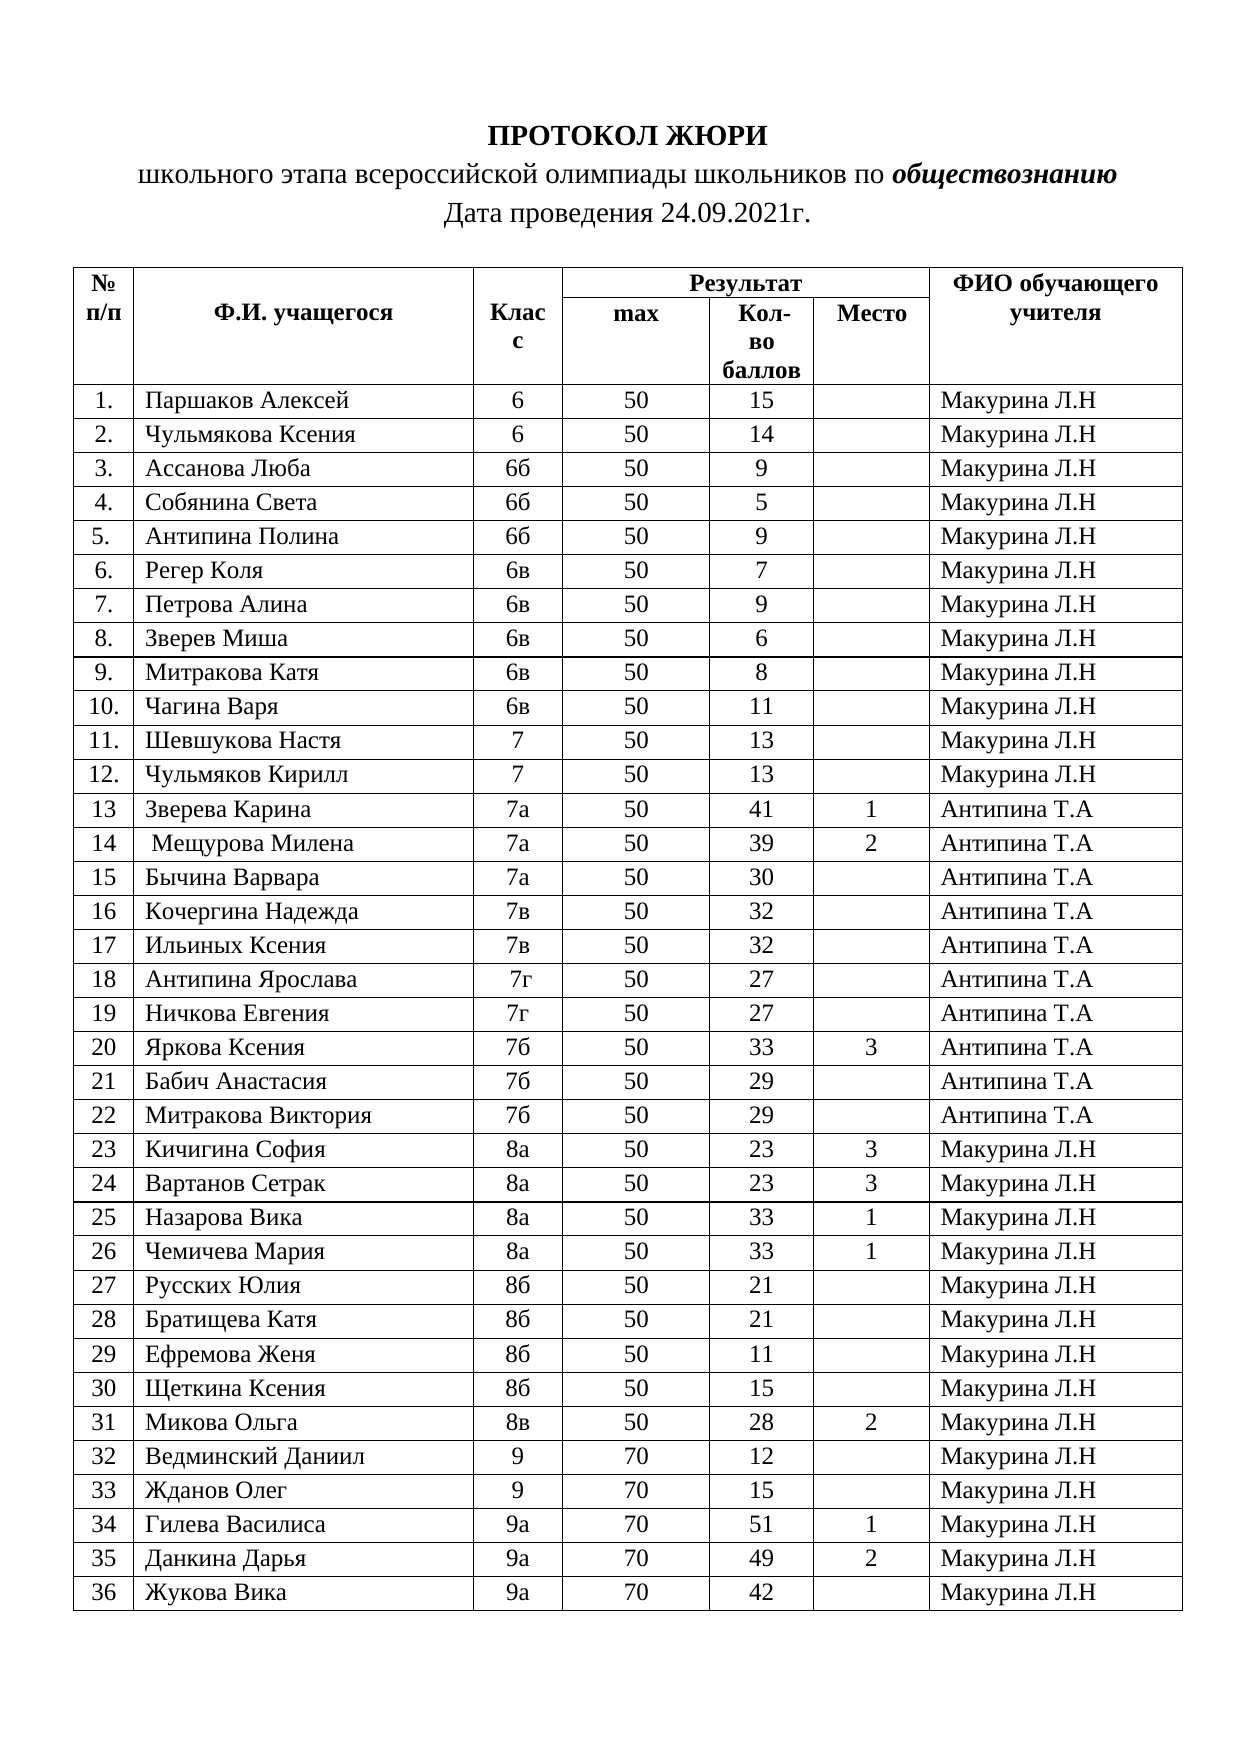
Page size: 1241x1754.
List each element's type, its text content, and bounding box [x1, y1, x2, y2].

table_cell 27 [710, 964, 813, 997]
table_cell 2 [814, 1407, 929, 1440]
table_cell 9а [474, 1543, 562, 1576]
table_cell 39 [710, 828, 813, 861]
table_cell 1 [814, 1509, 929, 1542]
table_cell Кол-во баллов [710, 298, 813, 384]
table_cell 11. [74, 726, 133, 758]
table_cell 7а [474, 828, 562, 861]
table_cell 9. [74, 658, 133, 690]
table_cell Макурина Л.Н [930, 555, 1182, 588]
table_cell 6б [474, 487, 562, 520]
table_cell 50 [563, 1100, 709, 1133]
table_cell Макурина Л.Н [930, 1305, 1182, 1338]
text школьного этапа всероссийской олимпиады школьников по обществознанию [118, 157, 1137, 190]
table_cell Антипина Полина [134, 521, 473, 554]
table_cell 11 [710, 1339, 813, 1372]
table_cell [814, 555, 929, 588]
table_cell [814, 1373, 929, 1406]
table_cell 50 [563, 1305, 709, 1338]
table_cell 29 [710, 1066, 813, 1099]
table_cell [814, 419, 929, 452]
table_cell Макурина Л.Н [930, 589, 1182, 622]
table_cell Яркова Ксения [134, 1032, 473, 1065]
table_cell 50 [563, 794, 709, 827]
table_cell Микова Ольга [134, 1407, 473, 1440]
table_cell Макурина Л.Н [930, 521, 1182, 554]
table_cell 6в [474, 555, 562, 588]
table_cell 6 [710, 623, 813, 656]
table_cell 50 [563, 691, 709, 724]
table_cell 1. [74, 385, 133, 418]
table_cell Макурина Л.Н [930, 453, 1182, 486]
table_cell 14 [710, 419, 813, 452]
table_cell 13 [74, 794, 133, 827]
table_cell 1 [814, 1236, 929, 1269]
text Дата проведения 24.09.2021г. [118, 195, 1137, 229]
table_cell Ассанова Люба [134, 453, 473, 486]
table_header Ф.И. учащегося [134, 268, 473, 384]
table_cell 7в [474, 930, 562, 963]
table_cell 27 [74, 1271, 133, 1303]
table_cell Макурина Л.Н [930, 1271, 1182, 1303]
table_cell 12. [74, 760, 133, 793]
table_cell 50 [563, 998, 709, 1031]
table_cell 6в [474, 658, 562, 690]
table_cell Чульмякова Ксения [134, 419, 473, 452]
table_cell 50 [563, 1373, 709, 1406]
table_cell [814, 1577, 929, 1610]
table_cell Макурина Л.Н [930, 658, 1182, 690]
table_cell 7б [474, 1100, 562, 1133]
table_cell 41 [710, 794, 813, 827]
table_cell Чемичева Мария [134, 1236, 473, 1269]
table_cell [814, 487, 929, 520]
text ПРОТОКОЛ ЖЮРИ [118, 118, 1137, 152]
table_cell [814, 1271, 929, 1303]
table_cell 7 [474, 726, 562, 758]
table_cell 50 [563, 930, 709, 963]
table_cell Мещурова Милена [134, 828, 473, 861]
table_cell 34 [74, 1509, 133, 1542]
table_header ФИО обучающего учителя [930, 268, 1182, 384]
table_cell Вартанов Сетрак [134, 1168, 473, 1201]
table_cell [814, 998, 929, 1031]
table_cell 50 [563, 419, 709, 452]
table_cell [814, 760, 929, 793]
table_cell Макурина Л.Н [930, 1339, 1182, 1372]
table_cell 20 [74, 1032, 133, 1065]
table_cell Жданов Олег [134, 1475, 473, 1508]
table_cell Макурина Л.Н [930, 1134, 1182, 1167]
table_cell 29 [74, 1339, 133, 1372]
table_cell 50 [563, 1134, 709, 1167]
table_cell [814, 726, 929, 758]
table_cell 21 [74, 1066, 133, 1099]
table_cell Жукова Вика [134, 1577, 473, 1610]
table_cell Макурина Л.Н [930, 385, 1182, 418]
table_cell Макурина Л.Н [930, 1543, 1182, 1576]
table_cell 8в [474, 1407, 562, 1440]
table_cell 33 [710, 1236, 813, 1269]
table_cell 70 [563, 1509, 709, 1542]
table_cell [814, 1100, 929, 1133]
table_cell 50 [563, 658, 709, 690]
table_cell Макурина Л.Н [930, 1168, 1182, 1201]
table_cell 30 [74, 1373, 133, 1406]
table_cell 8б [474, 1339, 562, 1372]
table_cell Назарова Вика [134, 1203, 473, 1235]
table_cell 50 [563, 862, 709, 895]
table_cell 8а [474, 1168, 562, 1201]
table_cell 26 [74, 1236, 133, 1269]
table_cell Регер Коля [134, 555, 473, 588]
table_cell 15 [710, 1373, 813, 1406]
table_cell Антипина Т.А [930, 1032, 1182, 1065]
table_cell 50 [563, 487, 709, 520]
table_cell Шевшукова Настя [134, 726, 473, 758]
table_cell 17 [74, 930, 133, 963]
table_cell Макурина Л.Н [930, 419, 1182, 452]
table_cell 15 [710, 1475, 813, 1508]
table_cell 9 [710, 453, 813, 486]
table_cell Данкина Дарья [134, 1543, 473, 1576]
table_cell Зверева Карина [134, 794, 473, 827]
table_cell 24 [74, 1168, 133, 1201]
table_cell 50 [563, 521, 709, 554]
table_cell Макурина Л.Н [930, 1203, 1182, 1235]
table_cell 3 [814, 1168, 929, 1201]
table_cell 7 [474, 760, 562, 793]
table_cell 35 [74, 1543, 133, 1576]
table_cell 25 [74, 1203, 133, 1235]
table_cell 5 [710, 487, 813, 520]
table_cell 23 [710, 1168, 813, 1201]
table_cell 15 [74, 862, 133, 895]
table_cell 50 [563, 453, 709, 486]
table_cell [814, 862, 929, 895]
table_cell Макурина Л.Н [930, 691, 1182, 724]
table_cell 16 [74, 896, 133, 929]
table_cell 9 [474, 1475, 562, 1508]
table_cell 50 [563, 896, 709, 929]
table_cell 50 [563, 1236, 709, 1269]
table_cell Гилева Василиса [134, 1509, 473, 1542]
table_header № п/п [74, 268, 133, 384]
table_cell [814, 1441, 929, 1474]
table_cell [814, 691, 929, 724]
table_cell [814, 964, 929, 997]
table_cell 33 [710, 1203, 813, 1235]
table_cell Русских Юлия [134, 1271, 473, 1303]
table_cell 10. [74, 691, 133, 724]
table_cell 50 [563, 623, 709, 656]
table_cell 19 [74, 998, 133, 1031]
table_cell [814, 1475, 929, 1508]
table_cell 50 [563, 1032, 709, 1065]
table_cell Макурина Л.Н [930, 1475, 1182, 1508]
table_header Класс [474, 268, 562, 384]
table_cell Антипина Т.А [930, 862, 1182, 895]
table_cell 13 [710, 726, 813, 758]
table_cell Чульмяков Кирилл [134, 760, 473, 793]
table_cell Макурина Л.Н [930, 1577, 1182, 1610]
table_cell Антипина Т.А [930, 1100, 1182, 1133]
table_cell 23 [710, 1134, 813, 1167]
table_cell 33 [74, 1475, 133, 1508]
table_cell 6б [474, 453, 562, 486]
table_cell 8б [474, 1305, 562, 1338]
table_cell Макурина Л.Н [930, 1236, 1182, 1269]
table_cell Антипина Ярослава [134, 964, 473, 997]
table_cell Макурина Л.Н [930, 623, 1182, 656]
table_cell 32 [74, 1441, 133, 1474]
table_cell Ведминский Даниил [134, 1441, 473, 1474]
table_cell 9 [710, 589, 813, 622]
table_cell 50 [563, 760, 709, 793]
table_cell Антипина Т.А [930, 964, 1182, 997]
table_cell 8 [710, 658, 813, 690]
table_cell Макурина Л.Н [930, 760, 1182, 793]
table_cell [814, 453, 929, 486]
table_cell [814, 1305, 929, 1338]
table_cell Бабич Анастасия [134, 1066, 473, 1099]
table_cell 8а [474, 1134, 562, 1167]
table_cell 70 [563, 1441, 709, 1474]
table_cell 22 [74, 1100, 133, 1133]
table_cell 50 [563, 726, 709, 758]
table_cell 50 [563, 964, 709, 997]
table_cell 9 [710, 521, 813, 554]
table_cell 7 [710, 555, 813, 588]
table_cell 9а [474, 1577, 562, 1610]
table_cell 9а [474, 1509, 562, 1542]
table_cell Макурина Л.Н [930, 726, 1182, 758]
table_cell Ефремова Женя [134, 1339, 473, 1372]
table_cell Антипина Т.А [930, 896, 1182, 929]
table_cell Макурина Л.Н [930, 487, 1182, 520]
table_cell 6 [474, 385, 562, 418]
table_cell 29 [710, 1100, 813, 1133]
table_cell Бычина Варвара [134, 862, 473, 895]
table_cell 7а [474, 862, 562, 895]
table_cell 7б [474, 1032, 562, 1065]
table_cell 50 [563, 385, 709, 418]
table_cell 8б [474, 1373, 562, 1406]
table_cell 6в [474, 589, 562, 622]
table_cell Кичигина София [134, 1134, 473, 1167]
table_cell Антипина Т.А [930, 828, 1182, 861]
table_cell 50 [563, 1203, 709, 1235]
table_cell 33 [710, 1032, 813, 1065]
table_cell 30 [710, 862, 813, 895]
table_cell Ильиных Ксения [134, 930, 473, 963]
table_cell 50 [563, 1271, 709, 1303]
table_cell 23 [74, 1134, 133, 1167]
table_cell 21 [710, 1271, 813, 1303]
table_cell Кочергина Надежда [134, 896, 473, 929]
table_cell Антипина Т.А [930, 794, 1182, 827]
table_cell 50 [563, 1407, 709, 1440]
table_cell 3 [814, 1032, 929, 1065]
table_cell 6 [474, 419, 562, 452]
table_cell 8. [74, 623, 133, 656]
table_cell 31 [74, 1407, 133, 1440]
table_cell 18 [74, 964, 133, 997]
table_cell 7в [474, 896, 562, 929]
table_header Результат [563, 268, 929, 297]
table_cell 7г [474, 998, 562, 1031]
table_cell max [563, 298, 709, 384]
table_cell 11 [710, 691, 813, 724]
table_cell 70 [563, 1475, 709, 1508]
table_cell 9 [474, 1441, 562, 1474]
table_cell 13 [710, 760, 813, 793]
table_cell 27 [710, 998, 813, 1031]
table_cell [814, 521, 929, 554]
table_cell 3 [814, 1134, 929, 1167]
table_cell Антипина Т.А [930, 930, 1182, 963]
table_cell 51 [710, 1509, 813, 1542]
table_cell Петрова Алина [134, 589, 473, 622]
table_cell 50 [563, 589, 709, 622]
table_cell 32 [710, 896, 813, 929]
table_cell 7г [474, 964, 562, 997]
table_cell [814, 589, 929, 622]
table_cell 21 [710, 1305, 813, 1338]
table_cell [814, 1339, 929, 1372]
table_cell 42 [710, 1577, 813, 1610]
table_cell Митракова Катя [134, 658, 473, 690]
table_cell [814, 1066, 929, 1099]
table_cell 7б [474, 1066, 562, 1099]
table_cell 6в [474, 623, 562, 656]
table_cell 50 [563, 1168, 709, 1201]
table_cell Паршаков Алексей [134, 385, 473, 418]
table_cell 50 [563, 828, 709, 861]
table_cell 70 [563, 1577, 709, 1610]
table_cell Макурина Л.Н [930, 1407, 1182, 1440]
table_cell 8б [474, 1271, 562, 1303]
table_cell Братищева Катя [134, 1305, 473, 1338]
table_cell 2 [814, 1543, 929, 1576]
table_cell 50 [563, 1066, 709, 1099]
table_cell Макурина Л.Н [930, 1373, 1182, 1406]
table_cell 50 [563, 555, 709, 588]
table_cell 28 [74, 1305, 133, 1338]
table_cell Митракова Виктория [134, 1100, 473, 1133]
table_cell [814, 930, 929, 963]
table_cell 7. [74, 589, 133, 622]
table_cell 8а [474, 1236, 562, 1269]
table_cell 7а [474, 794, 562, 827]
table_cell 4. [74, 487, 133, 520]
table_cell 2 [814, 828, 929, 861]
table_cell 2. [74, 419, 133, 452]
table_cell 5. [74, 521, 133, 554]
table_cell 1 [814, 794, 929, 827]
table_cell Чагина Варя [134, 691, 473, 724]
table_cell [814, 623, 929, 656]
table_cell Антипина Т.А [930, 998, 1182, 1031]
table_cell [814, 658, 929, 690]
table_cell Зверев Миша [134, 623, 473, 656]
table_cell 28 [710, 1407, 813, 1440]
table_cell 1 [814, 1203, 929, 1235]
table_cell [814, 385, 929, 418]
table_cell 6в [474, 691, 562, 724]
table_cell 3. [74, 453, 133, 486]
table_cell 50 [563, 1339, 709, 1372]
table_cell Место [814, 298, 929, 384]
table_cell 49 [710, 1543, 813, 1576]
table_cell Ничкова Евгения [134, 998, 473, 1031]
table_cell 15 [710, 385, 813, 418]
table_cell 6б [474, 521, 562, 554]
table_cell 6. [74, 555, 133, 588]
table_cell Макурина Л.Н [930, 1441, 1182, 1474]
table_cell Собянина Света [134, 487, 473, 520]
table_cell 12 [710, 1441, 813, 1474]
table_cell 14 [74, 828, 133, 861]
table_cell Щеткина Ксения [134, 1373, 473, 1406]
table_cell 36 [74, 1577, 133, 1610]
table_cell 8а [474, 1203, 562, 1235]
table_cell Антипина Т.А [930, 1066, 1182, 1099]
table_cell [814, 896, 929, 929]
table_cell 32 [710, 930, 813, 963]
table_cell Макурина Л.Н [930, 1509, 1182, 1542]
table_cell 70 [563, 1543, 709, 1576]
